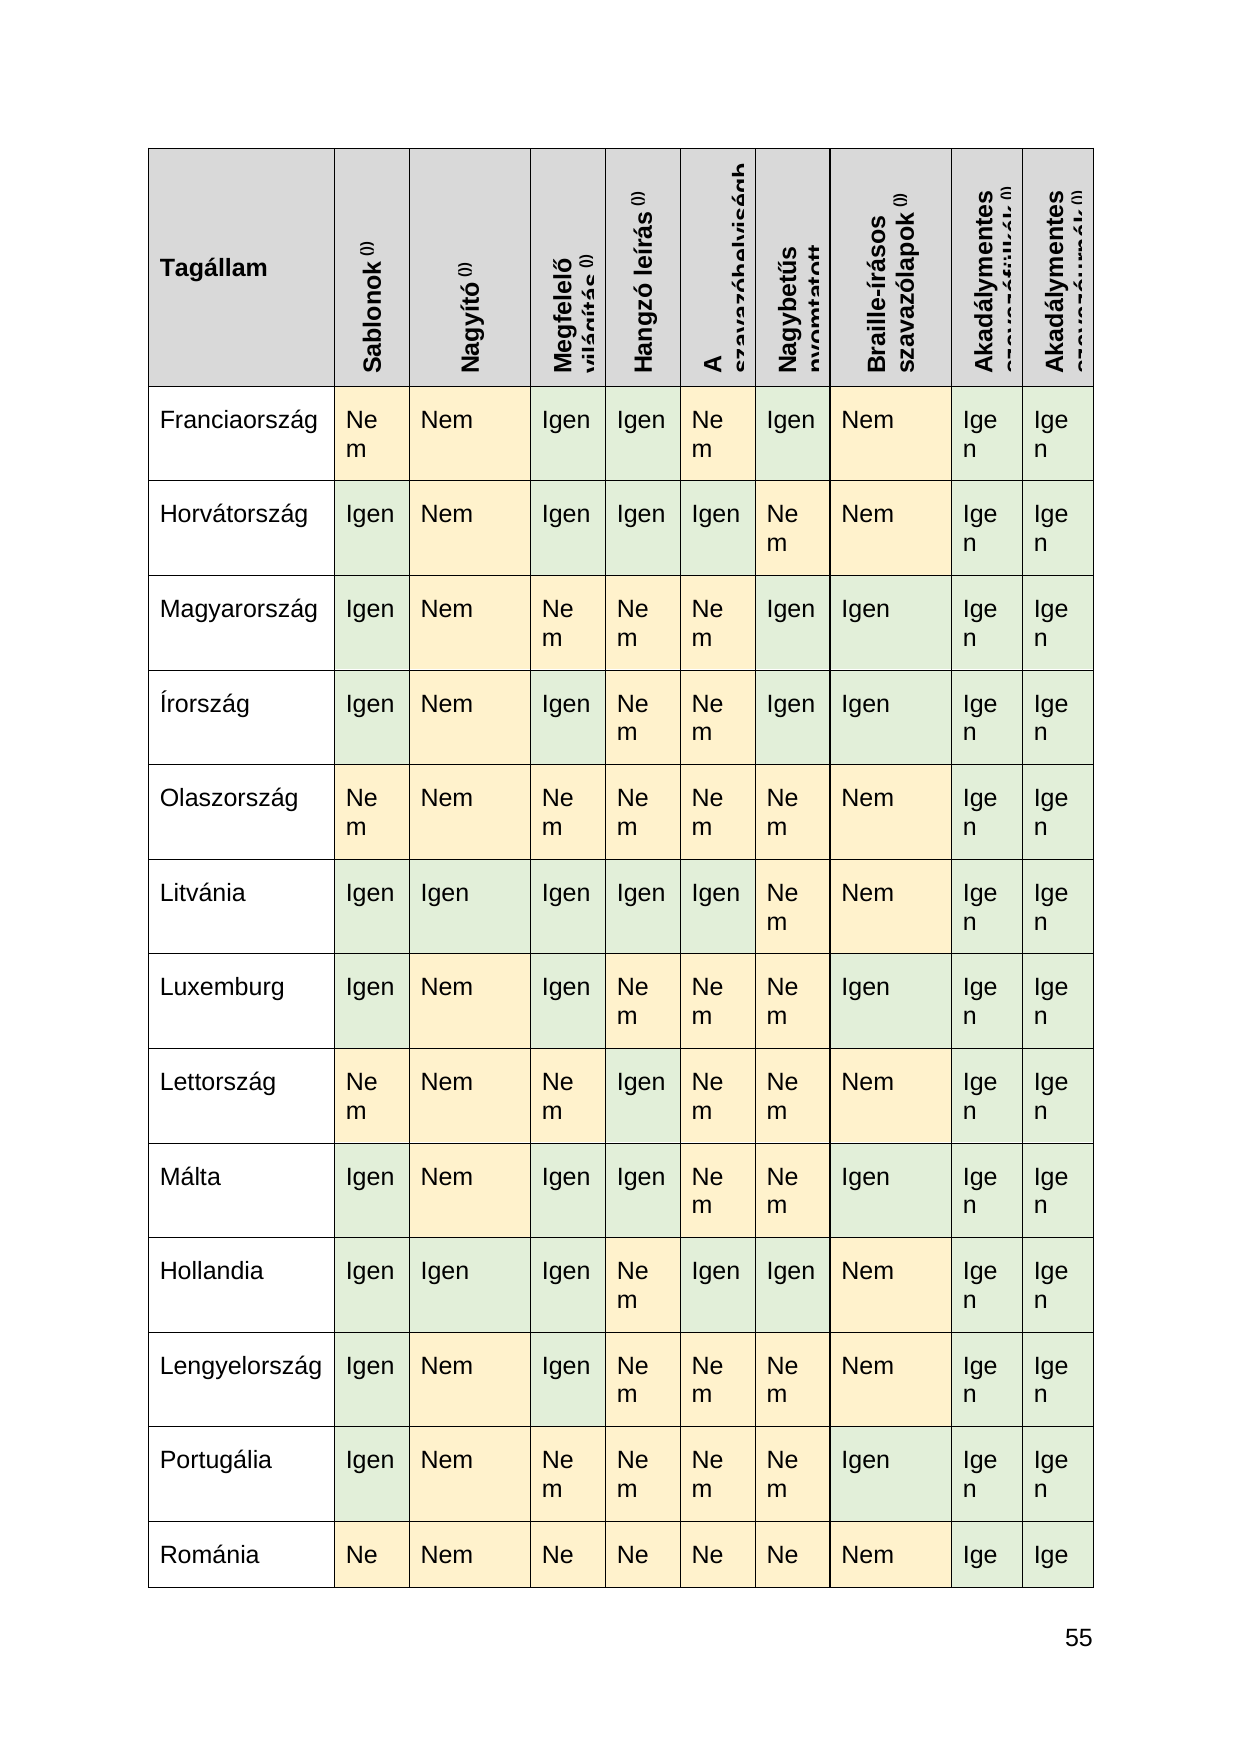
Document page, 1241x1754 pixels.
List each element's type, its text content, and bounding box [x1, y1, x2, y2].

table_cell Igen [952, 765, 1022, 859]
table_cell Nem [756, 765, 829, 859]
table_header Tagállam [149, 149, 334, 386]
table_cell Nem [410, 1049, 530, 1142]
table_cell Igen [681, 860, 755, 953]
table_cell Nem [756, 860, 829, 953]
table_cell Nem [335, 1522, 409, 1587]
table_cell Igen [952, 860, 1022, 953]
table_cell Nem [756, 1049, 829, 1142]
table_cell Igen [681, 481, 755, 575]
table_header Megfelelő világítás ()) [531, 149, 605, 386]
table_cell Igen [410, 860, 530, 953]
table_cell Litvánia [149, 860, 334, 953]
table_cell Nem [335, 765, 409, 859]
table_cell Nem [531, 1427, 605, 1521]
table_cell Lengyelország [149, 1333, 334, 1426]
table_cell Igen [952, 576, 1022, 669]
table_cell Nem [831, 860, 951, 953]
table_cell Igen [952, 1427, 1022, 1521]
table_cell Igen [335, 860, 409, 953]
table_cell Igen [952, 1049, 1022, 1142]
table_cell Igen [1023, 1144, 1093, 1237]
table_cell Igen [531, 671, 605, 764]
table_cell Igen [831, 576, 951, 669]
table_cell Nem [681, 1427, 755, 1521]
table_cell Igen [952, 671, 1022, 764]
table_cell Hollandia [149, 1238, 334, 1332]
table_cell Igen [952, 1522, 1022, 1587]
table_header Sablonok ()) [335, 149, 409, 386]
table_cell Igen [531, 387, 605, 480]
table_cell Igen [335, 1333, 409, 1426]
table_cell Igen [531, 954, 605, 1048]
table_cell Igen [1023, 954, 1093, 1048]
table_cell Nem [681, 954, 755, 1048]
table_cell Nem [606, 1522, 680, 1587]
table_cell Igen [606, 387, 680, 480]
table_cell Igen [831, 1144, 951, 1237]
table_cell Igen [1023, 576, 1093, 669]
table_cell Írország [149, 671, 334, 764]
table_cell Lettország [149, 1049, 334, 1142]
table_cell Igen [1023, 671, 1093, 764]
table_cell Nem [756, 954, 829, 1048]
table_cell Nem [606, 1238, 680, 1332]
table_cell Nem [606, 765, 680, 859]
table_cell Nem [756, 1333, 829, 1426]
table_cell Nem [756, 481, 829, 575]
table_cell Nem [831, 765, 951, 859]
table_cell Nem [606, 671, 680, 764]
table_cell Igen [952, 1333, 1022, 1426]
table_cell Nem [531, 576, 605, 669]
table_cell Nem [831, 1238, 951, 1332]
table_cell Nem [831, 1049, 951, 1142]
table_cell Nem [831, 387, 951, 480]
table_cell Nem [335, 387, 409, 480]
table_cell Nem [531, 765, 605, 859]
table_cell Nem [681, 765, 755, 859]
table_cell Nem [531, 1049, 605, 1142]
table_cell Igen [531, 1333, 605, 1426]
table_cell Nem [606, 1333, 680, 1426]
table_cell Igen [756, 1238, 829, 1332]
table_header Braille-írásos szavazólapok ()) [831, 149, 951, 386]
table_cell Nem [410, 954, 530, 1048]
table_cell Nem [606, 1427, 680, 1521]
table_cell Igen [1023, 1049, 1093, 1142]
table_cell Magyarország [149, 576, 334, 669]
table_cell Igen [952, 1238, 1022, 1332]
table_cell Luxemburg [149, 954, 334, 1048]
table_cell Nem [410, 765, 530, 859]
table_cell Nem [681, 387, 755, 480]
table_cell Nem [410, 387, 530, 480]
table_cell Igen [606, 1049, 680, 1142]
table_cell Igen [1023, 481, 1093, 575]
table_cell Igen [1023, 860, 1093, 953]
table_cell Horvátország [149, 481, 334, 575]
table_cell Málta [149, 1144, 334, 1237]
table_cell Igen [1023, 1238, 1093, 1332]
table_cell Nem [410, 576, 530, 669]
table_cell Igen [335, 1427, 409, 1521]
table_cell Nem [681, 671, 755, 764]
table_cell Nem [335, 1049, 409, 1142]
table_cell Nem [681, 1333, 755, 1426]
table_cell Igen [1023, 387, 1093, 480]
table_cell Nem [756, 1522, 829, 1587]
table_cell Nem [410, 1427, 530, 1521]
table_cell Igen [952, 387, 1022, 480]
table_cell Nem [410, 481, 530, 575]
table_cell Igen [1023, 1427, 1093, 1521]
table_cell Igen [606, 860, 680, 953]
table_cell Franciaország [149, 387, 334, 480]
table_cell Igen [335, 671, 409, 764]
table_cell Nem [410, 671, 530, 764]
table_cell Nem [606, 954, 680, 1048]
table_cell Igen [831, 671, 951, 764]
table_cell Igen [335, 1238, 409, 1332]
table_cell Igen [410, 1238, 530, 1332]
table_cell Igen [831, 1427, 951, 1521]
table_cell Igen [1023, 1333, 1093, 1426]
table_header A szavazóhelyiségben rendelkezésre álló jelnyelvi tolmácsolás [681, 149, 755, 386]
table_cell Nem [831, 481, 951, 575]
table_cell Igen [531, 1144, 605, 1237]
table_cell Igen [606, 1144, 680, 1237]
table_cell Nem [410, 1522, 530, 1587]
table_cell Igen [531, 860, 605, 953]
table_cell Igen [952, 481, 1022, 575]
table_header Akadálymentes szavazófülkék ()) [952, 149, 1022, 386]
table_header Nagyító ()) [410, 149, 530, 386]
table_cell Igen [1023, 765, 1093, 859]
table_cell Igen [952, 1144, 1022, 1237]
table_cell Igen [756, 576, 829, 669]
table_cell Igen [952, 954, 1022, 1048]
table_cell Igen [335, 1144, 409, 1237]
table_cell Nem [681, 1144, 755, 1237]
table_cell Igen [531, 1238, 605, 1332]
table_cell Nem [410, 1144, 530, 1237]
table_cell Nem [681, 576, 755, 669]
table_cell Portugália [149, 1427, 334, 1521]
table_cell Igen [756, 387, 829, 480]
table_cell Nem [756, 1427, 829, 1521]
table_cell Nem [756, 1144, 829, 1237]
table_cell Nem [831, 1333, 951, 1426]
table_cell Igen [1023, 1522, 1093, 1587]
table_cell Nem [606, 576, 680, 669]
table_cell Nem [681, 1049, 755, 1142]
table_cell Igen [606, 481, 680, 575]
table_cell Igen [335, 481, 409, 575]
table_cell Igen [681, 1238, 755, 1332]
table_cell Igen [831, 954, 951, 1048]
table_header Akadálymentes szavazóurnák ()) [1023, 149, 1093, 386]
table_cell Nem [531, 1522, 605, 1587]
table_cell Nem [410, 1333, 530, 1426]
table_cell Olaszország [149, 765, 334, 859]
table_cell Igen [531, 481, 605, 575]
table_cell Nem [831, 1522, 951, 1587]
table_header Nagybetűs nyomtatott anyagok ()) [756, 149, 829, 386]
table_cell Igen [335, 576, 409, 669]
table_cell Igen [756, 671, 829, 764]
table_cell Igen [335, 954, 409, 1048]
table_cell Nem [681, 1522, 755, 1587]
table_cell Románia [149, 1522, 334, 1587]
table_header Hangzó leírás ()) [606, 149, 680, 386]
